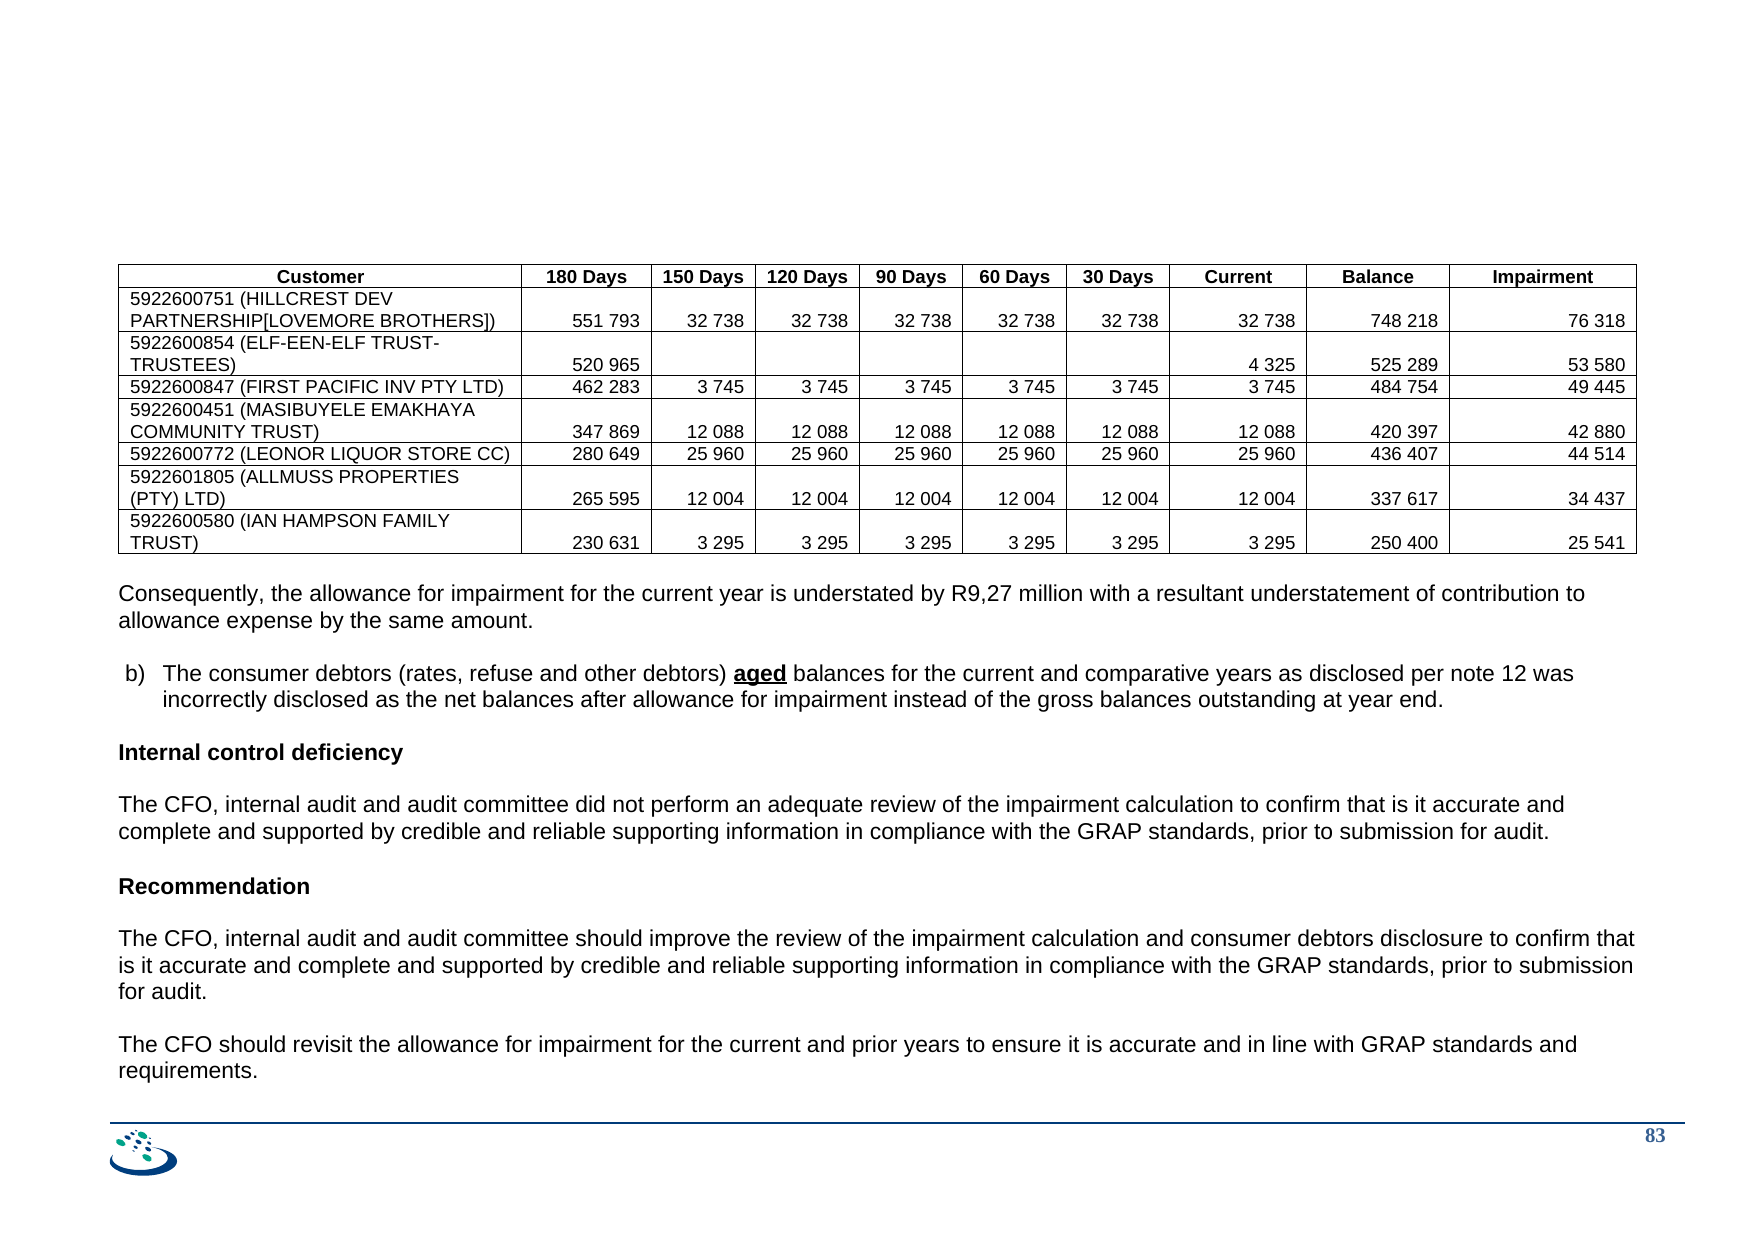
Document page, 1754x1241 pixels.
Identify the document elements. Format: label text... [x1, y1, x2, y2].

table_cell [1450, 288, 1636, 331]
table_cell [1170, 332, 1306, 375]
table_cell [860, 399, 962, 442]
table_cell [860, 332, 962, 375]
text Internal control deficiency [118, 738, 1636, 765]
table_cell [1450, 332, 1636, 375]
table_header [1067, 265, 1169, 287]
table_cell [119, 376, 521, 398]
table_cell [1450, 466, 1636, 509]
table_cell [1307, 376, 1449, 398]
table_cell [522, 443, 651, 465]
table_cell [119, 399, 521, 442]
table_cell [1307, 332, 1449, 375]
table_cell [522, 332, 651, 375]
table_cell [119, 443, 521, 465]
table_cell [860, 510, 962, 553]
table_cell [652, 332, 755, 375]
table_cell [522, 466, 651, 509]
text The CFO, internal audit and audit committee did not perform an adequate review of the impairment calculation to confirm that is it accurate and complete and supported by credible and reliable supporting information in compliance with the GRAP standards, prior to submission for audit. [118, 791, 1636, 844]
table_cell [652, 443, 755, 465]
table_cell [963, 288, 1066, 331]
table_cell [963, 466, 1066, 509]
text The CFO should revisit the allowance for impairment for the current and prior years to ensure it is accurate and in line with GRAP standards and requirements. [118, 1031, 1636, 1083]
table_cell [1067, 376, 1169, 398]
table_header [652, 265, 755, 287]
text Recommendation [118, 873, 1636, 899]
text Consequently, the allowance for impairment for the current year is understated by R9,27 million with a resultant understatement of contribution to allowance expense by the same amount. [118, 580, 1636, 633]
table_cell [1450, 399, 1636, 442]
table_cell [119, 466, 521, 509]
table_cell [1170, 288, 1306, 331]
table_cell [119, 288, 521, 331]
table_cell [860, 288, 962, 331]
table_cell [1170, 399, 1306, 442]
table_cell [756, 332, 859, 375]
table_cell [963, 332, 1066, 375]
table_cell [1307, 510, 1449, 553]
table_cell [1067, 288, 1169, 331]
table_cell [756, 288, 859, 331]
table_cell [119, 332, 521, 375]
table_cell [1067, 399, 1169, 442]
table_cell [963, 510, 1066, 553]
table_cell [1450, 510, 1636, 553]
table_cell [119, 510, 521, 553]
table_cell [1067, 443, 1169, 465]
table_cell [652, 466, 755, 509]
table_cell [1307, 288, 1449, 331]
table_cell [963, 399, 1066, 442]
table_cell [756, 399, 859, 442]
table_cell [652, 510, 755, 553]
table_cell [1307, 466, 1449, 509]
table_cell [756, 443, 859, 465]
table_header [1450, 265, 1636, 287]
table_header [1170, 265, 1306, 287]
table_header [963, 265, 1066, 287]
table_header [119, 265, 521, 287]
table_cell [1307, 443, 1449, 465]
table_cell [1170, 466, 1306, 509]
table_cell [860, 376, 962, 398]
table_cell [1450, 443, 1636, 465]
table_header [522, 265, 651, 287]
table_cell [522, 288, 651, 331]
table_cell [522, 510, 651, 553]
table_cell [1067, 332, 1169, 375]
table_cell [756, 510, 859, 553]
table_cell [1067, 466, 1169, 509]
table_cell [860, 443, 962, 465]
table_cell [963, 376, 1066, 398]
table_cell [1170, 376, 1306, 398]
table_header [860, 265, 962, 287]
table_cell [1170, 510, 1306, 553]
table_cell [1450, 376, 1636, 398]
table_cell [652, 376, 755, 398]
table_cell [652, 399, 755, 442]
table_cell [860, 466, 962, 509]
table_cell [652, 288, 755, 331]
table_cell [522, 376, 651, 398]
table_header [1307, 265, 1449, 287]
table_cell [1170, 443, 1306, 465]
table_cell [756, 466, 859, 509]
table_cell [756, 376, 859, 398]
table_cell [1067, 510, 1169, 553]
list The consumer debtors (rates, refuse and other debtors) aged balances for the current and comparative years as disclosed per note 12 was incorrectly disclosed as the net balances after allowance for impairment instead of the gross balances outstanding at year end. [125, 659, 1636, 712]
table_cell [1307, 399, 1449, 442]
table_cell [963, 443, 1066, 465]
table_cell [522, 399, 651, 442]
text The CFO, internal audit and audit committee should improve the review of the impairment calculation and consumer debtors disclosure to confirm that is it accurate and complete and supported by credible and reliable supporting information in compliance with the GRAP standards, prior to submission for audit. [118, 925, 1636, 1004]
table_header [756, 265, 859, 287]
